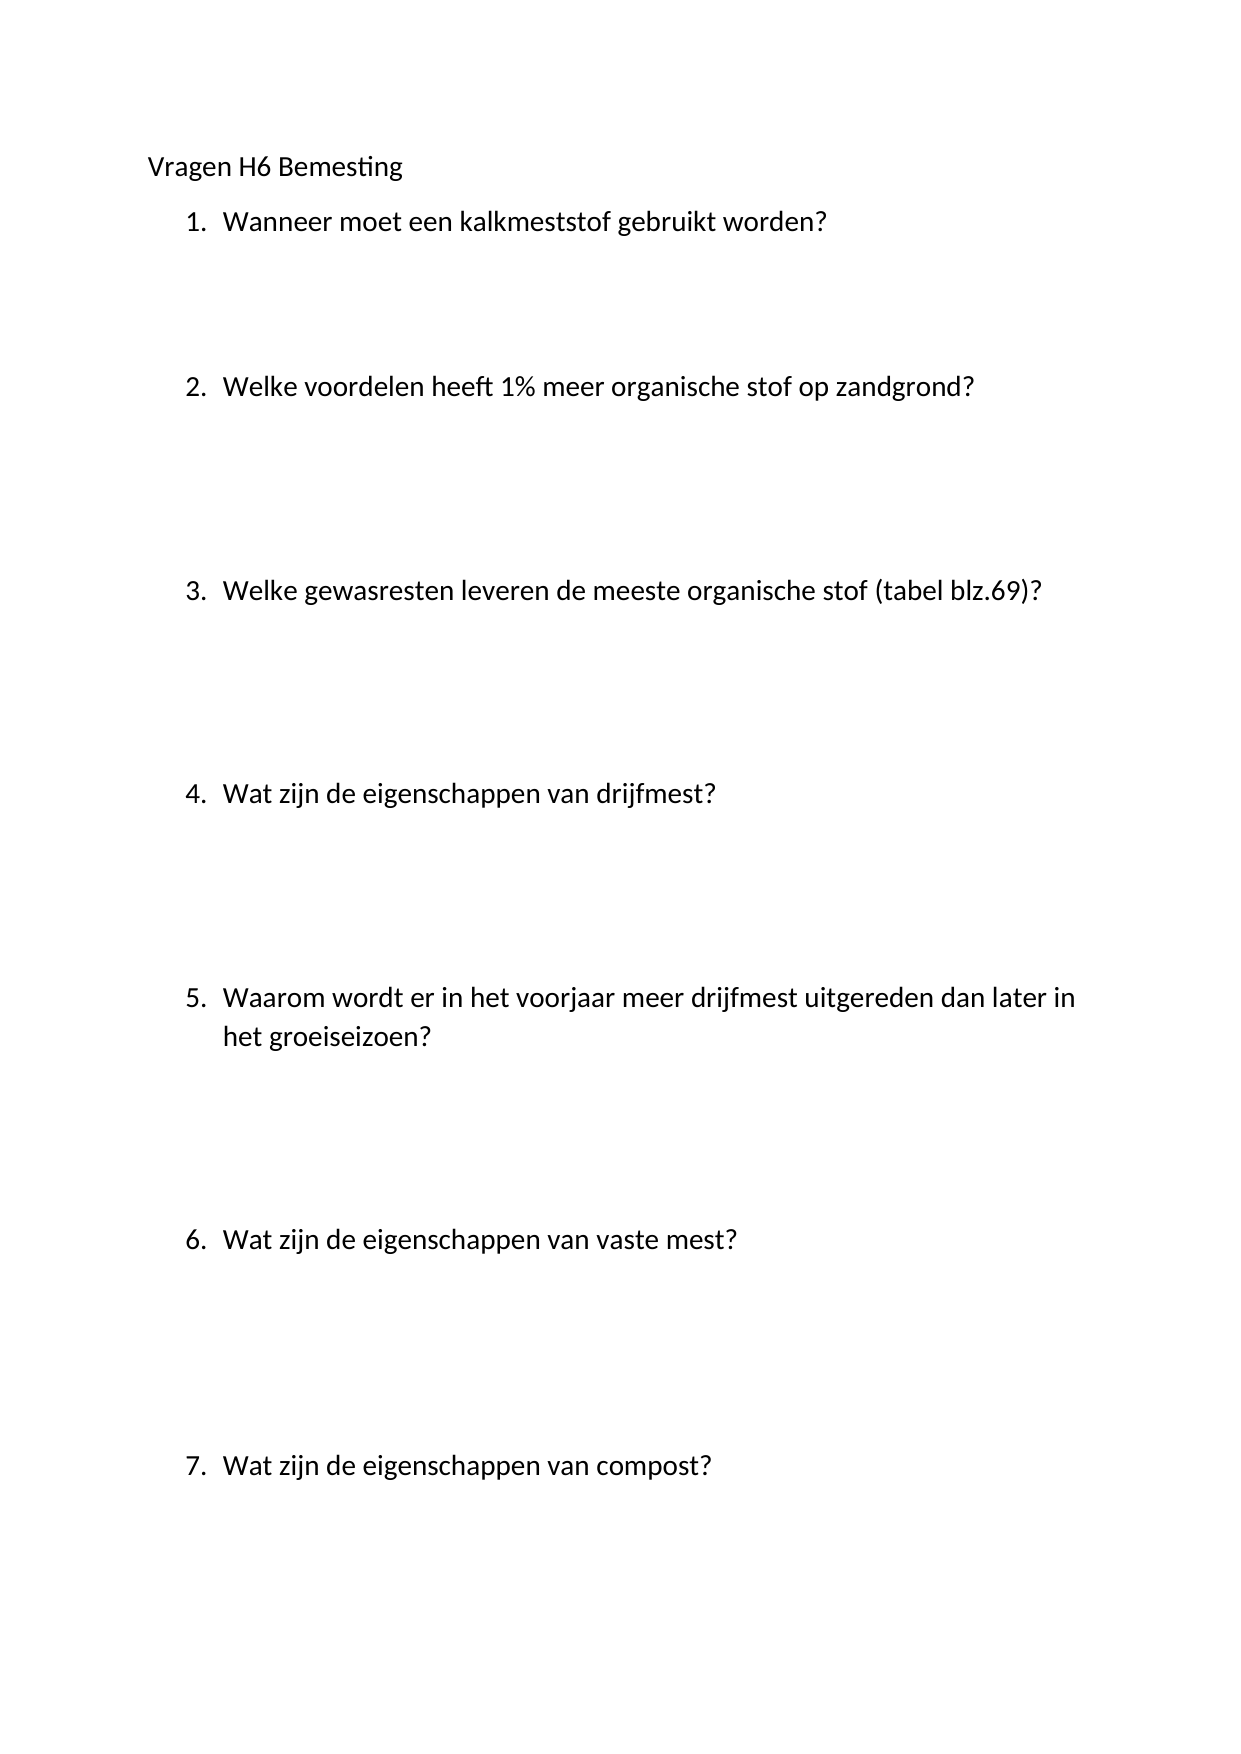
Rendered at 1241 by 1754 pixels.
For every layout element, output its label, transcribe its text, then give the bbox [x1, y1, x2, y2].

list Waarom wordt er in het voorjaar meer drijfmest uitgereden dan later in het groeiseizoen? [185, 979, 1093, 1053]
list Wanneer moet een kalkmeststof gebruikt worden? [185, 203, 1093, 238]
list Wat zijn de eigenschappen van drijfmest? [185, 776, 1093, 811]
list Welke voordelen heeft 1% meer organische stof op zandgrond? [185, 368, 1093, 404]
list Wat zijn de eigenschappen van compost? [185, 1447, 1093, 1483]
list Wat zijn de eigenschappen van vaste mest? [185, 1221, 1093, 1257]
text Vragen H6 Bemesting [148, 148, 1093, 183]
list Welke gewasresten leveren de meeste organische stof (tabel blz.69)? [185, 572, 1093, 607]
